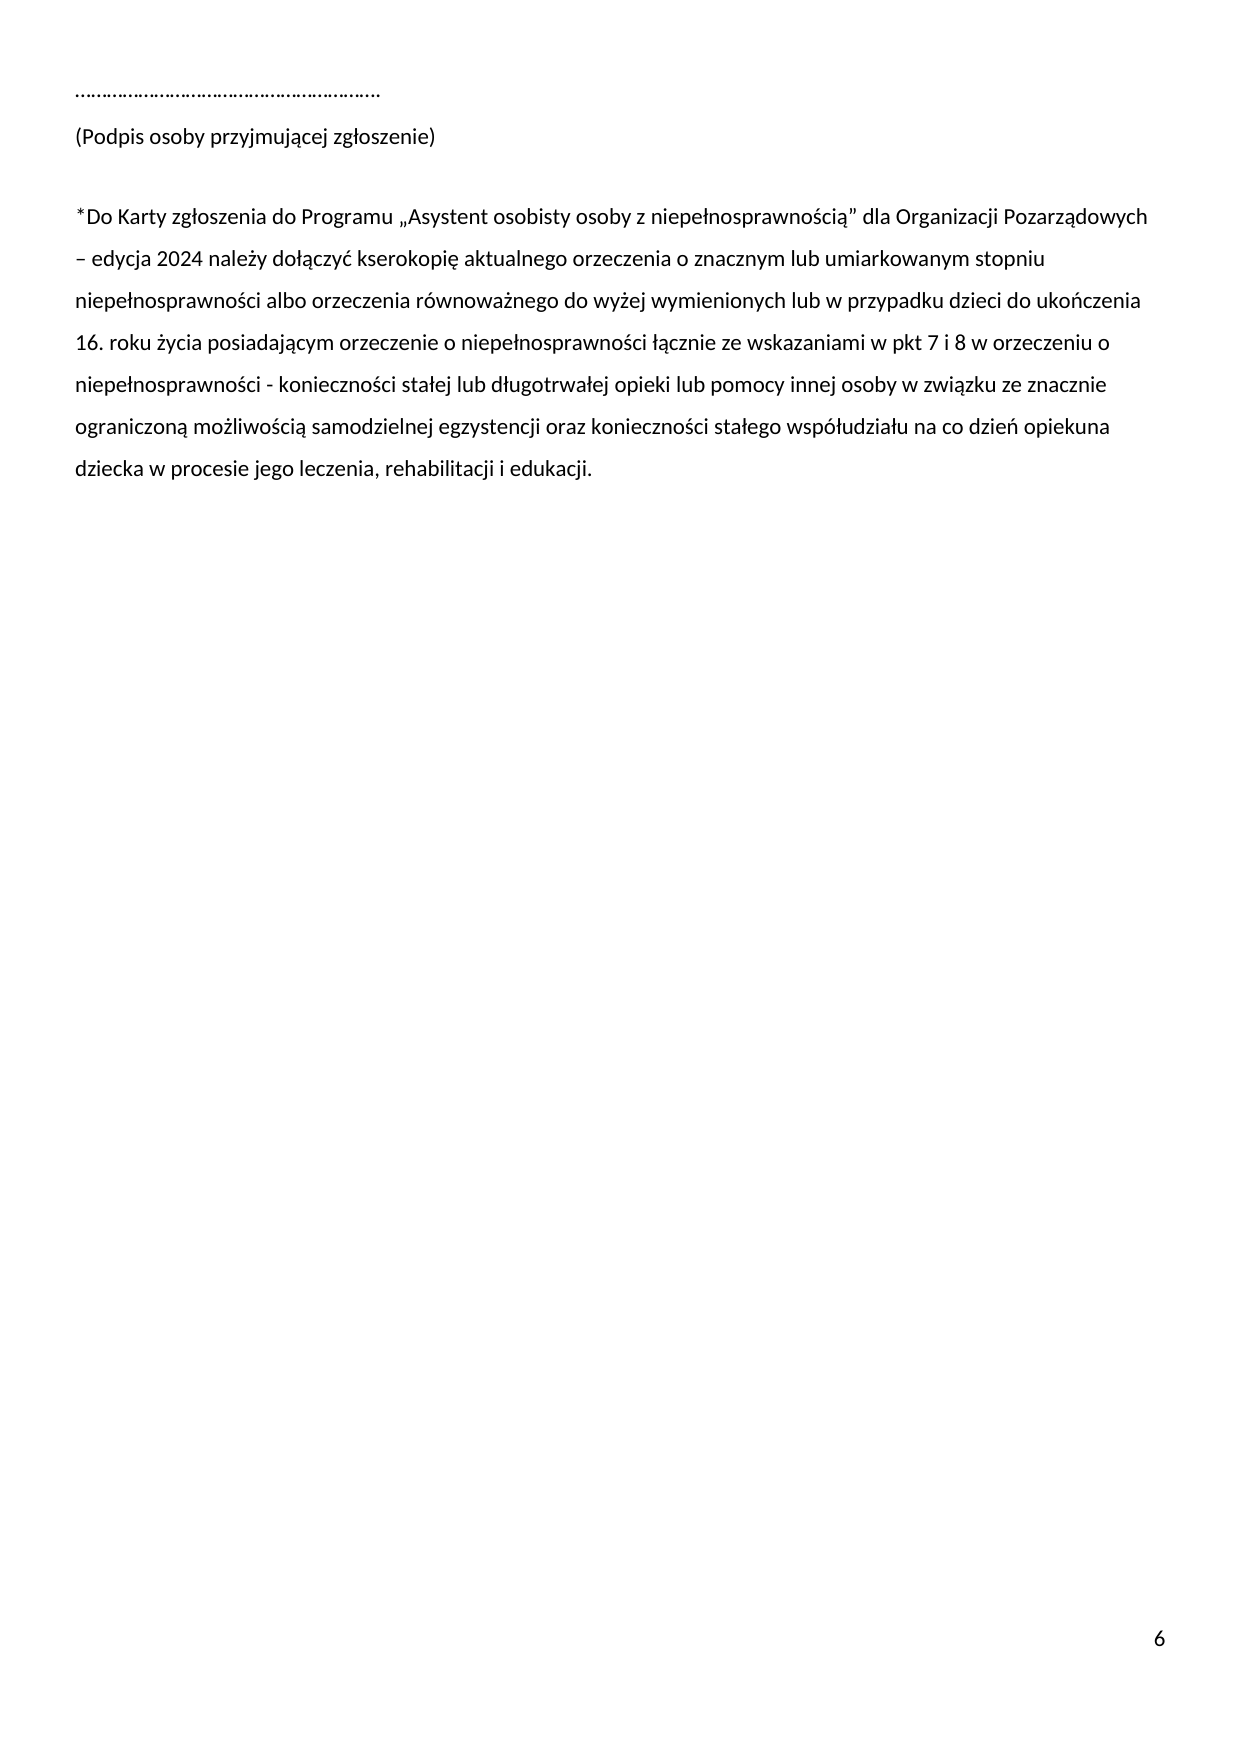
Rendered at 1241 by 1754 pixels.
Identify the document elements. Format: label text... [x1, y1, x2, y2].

text …………………………………………………. [75, 75, 1165, 103]
text *Do Karty zgłoszenia do Programu „Asystent osobisty osoby z niepełnosprawnością” dla Organizacji Pozarządowych – edycja 2024 należy dołączyć kserokopię aktualnego orzeczenia o znacznym lub umiarkowanym stopniu niepełnosprawności albo orzeczenia równoważnego do wyżej wymienionych lub w przypadku dzieci do ukończenia 16. roku życia posiadającym orzeczenie o niepełnosprawności łącznie ze wskazaniami w pkt 7 i 8 w orzeczeniu o niepełnosprawności - konieczności stałej lub długotrwałej opieki lub pomocy innej osoby w związku ze znacznie ograniczoną możliwością samodzielnej egzystencji oraz konieczności stałego współudziału na co dzień opiekuna dziecka w procesie jego leczenia, rehabilitacji i edukacji. [75, 202, 1165, 482]
text (Podpis osoby przyjmującej zgłoszenie) [75, 122, 1165, 150]
